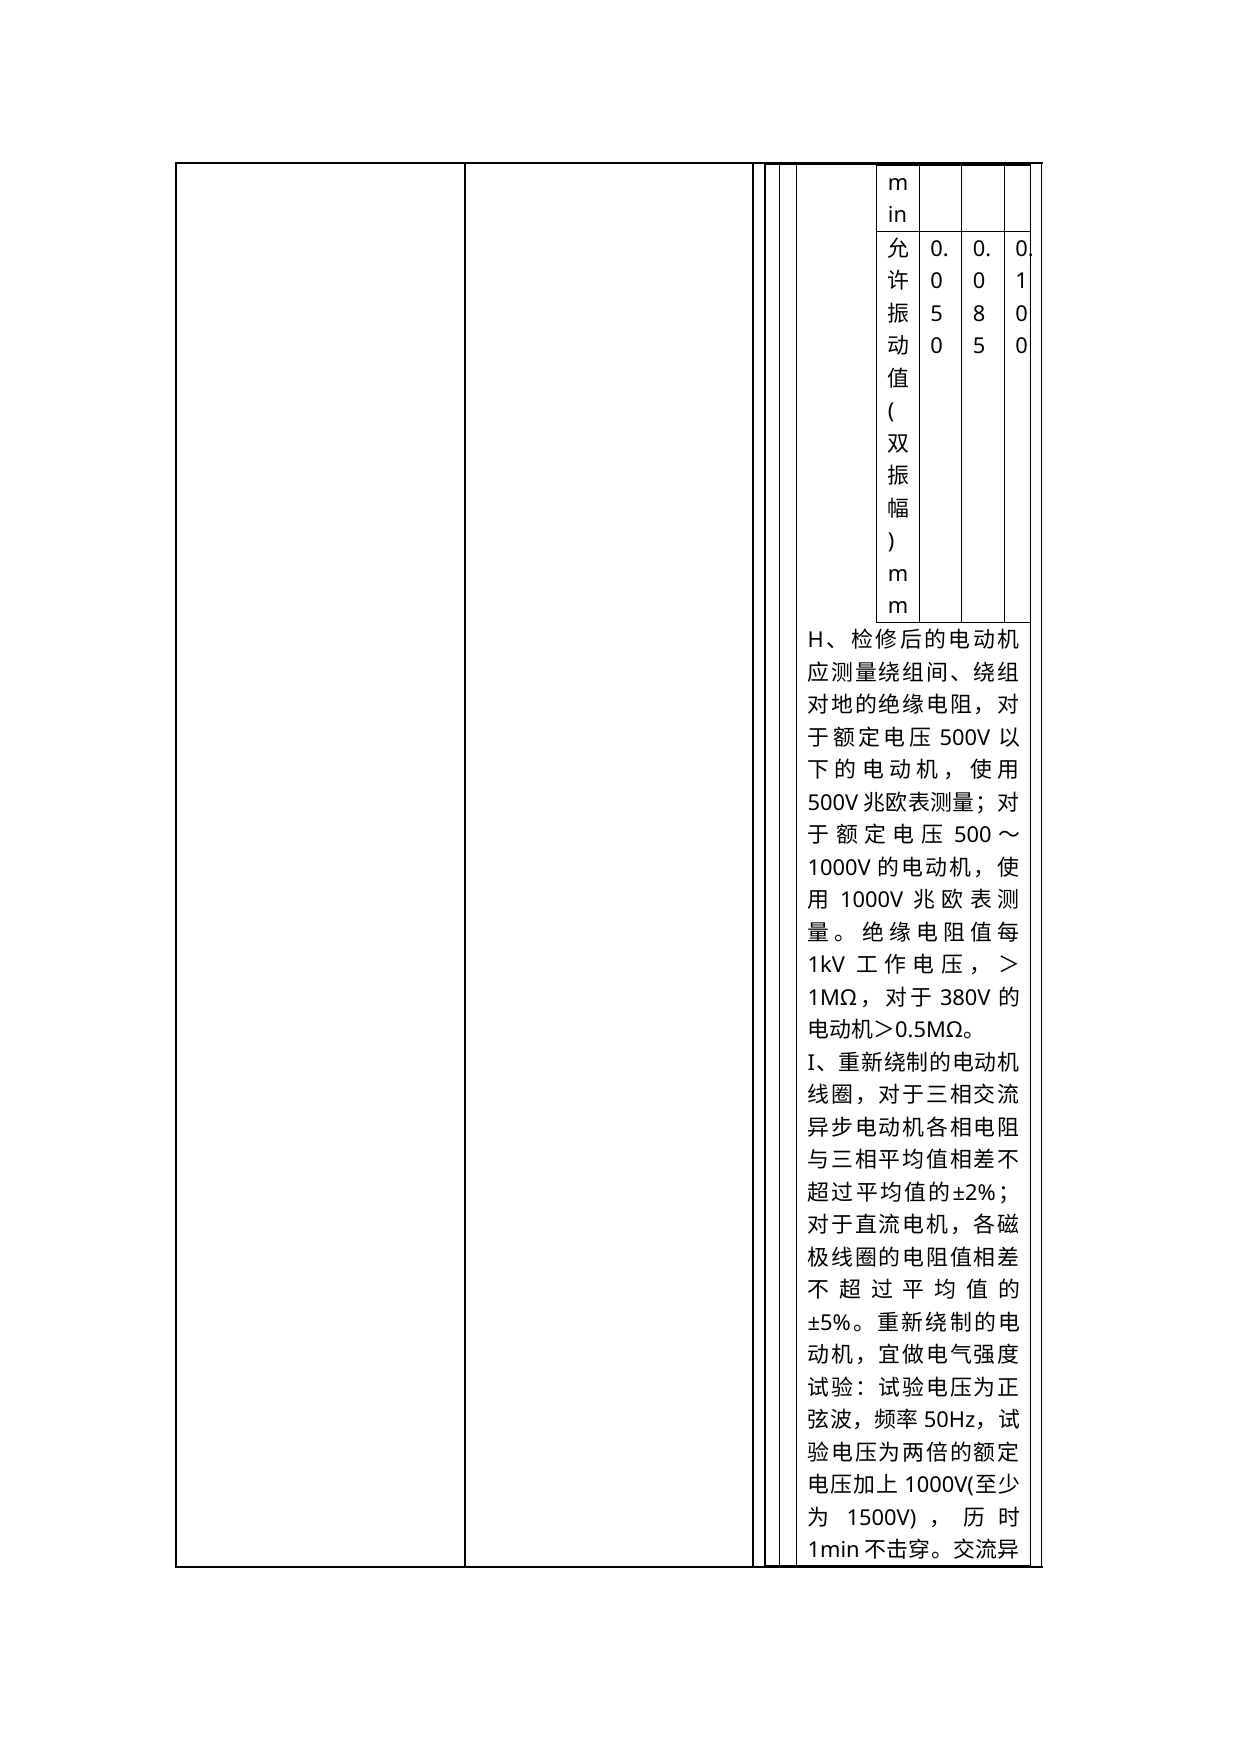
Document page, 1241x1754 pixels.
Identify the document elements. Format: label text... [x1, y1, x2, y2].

table_cell [754, 164, 764, 1566]
table_cell [1031, 164, 1041, 1566]
table_cell [780, 165, 796, 1565]
table_cell 1 [177, 164, 464, 1566]
table_cell [797, 165, 1030, 1565]
table_cell [466, 164, 752, 1566]
table_cell [766, 165, 779, 1565]
